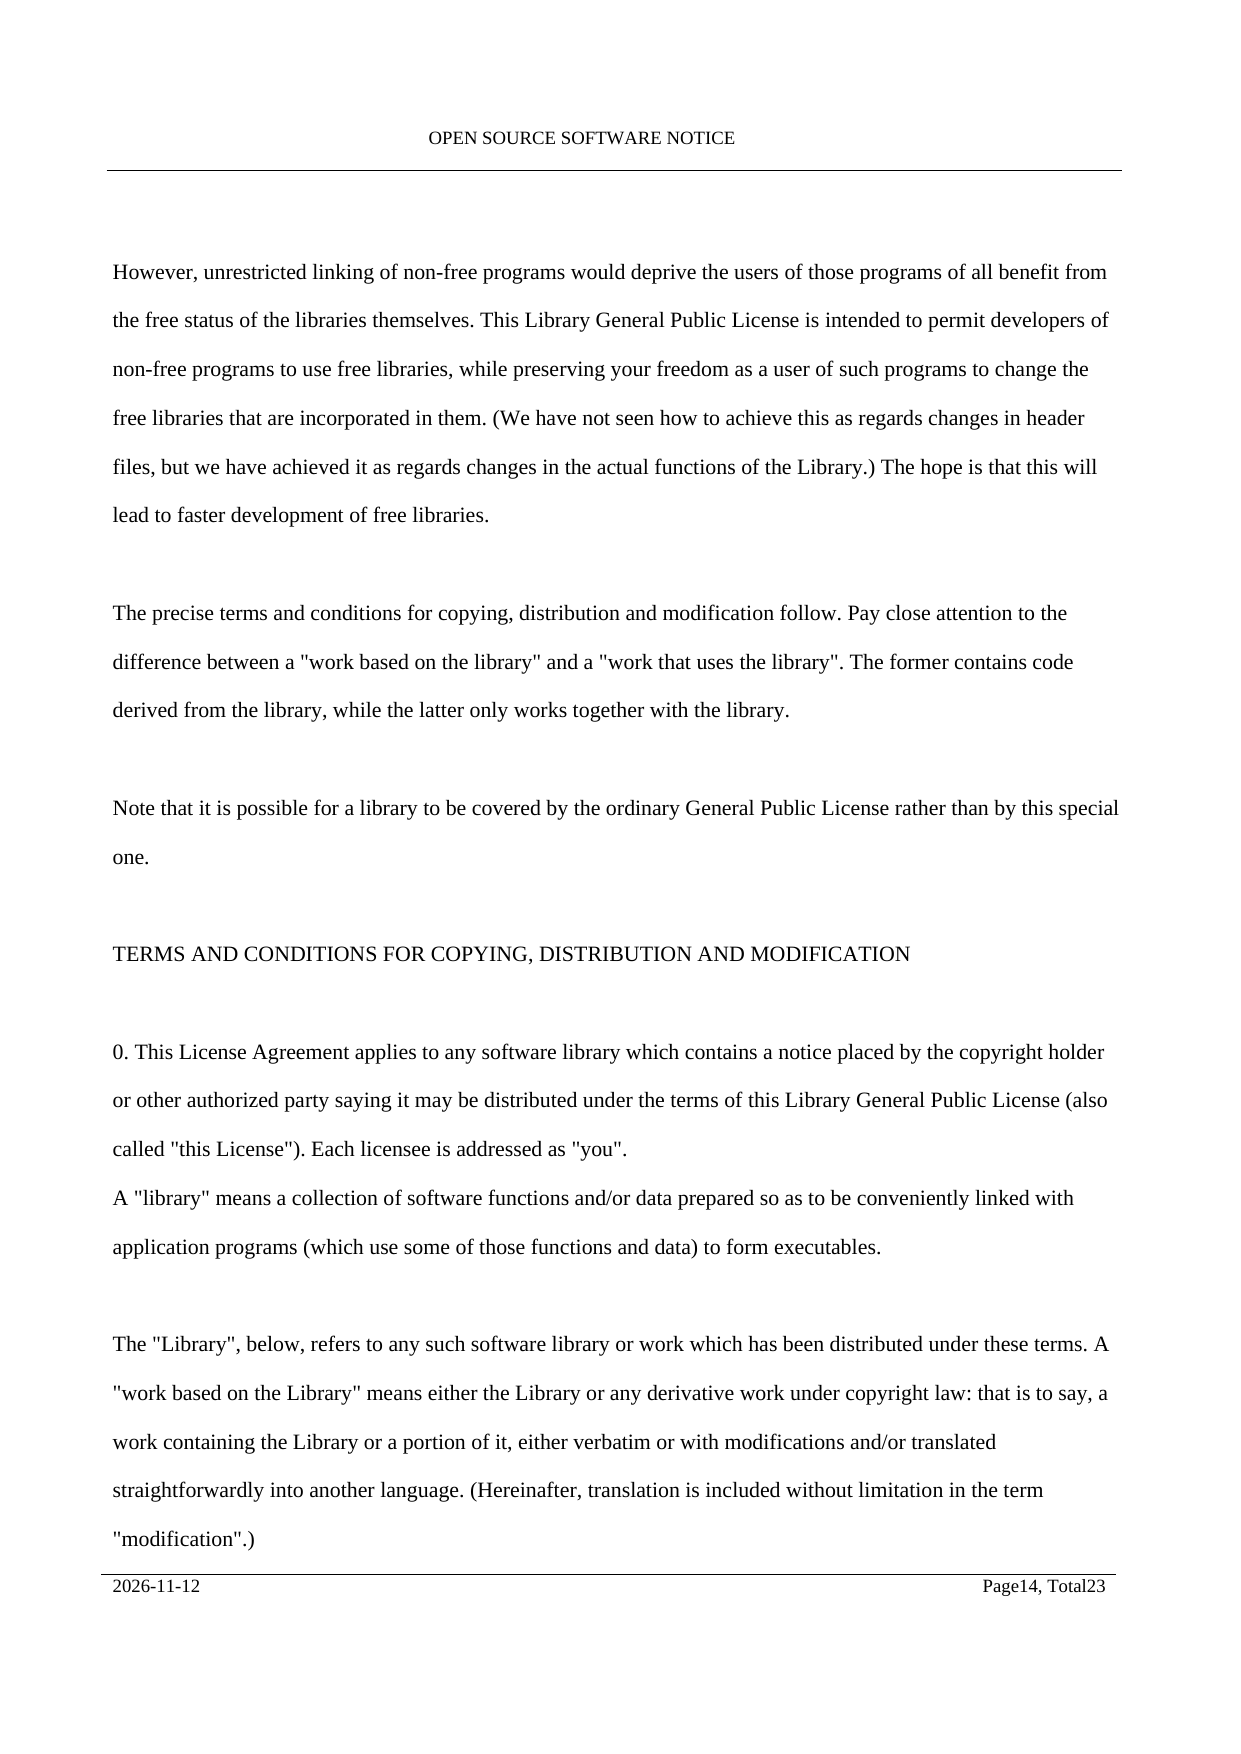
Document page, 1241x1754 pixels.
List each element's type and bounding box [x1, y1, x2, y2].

text [112, 206, 1128, 1555]
